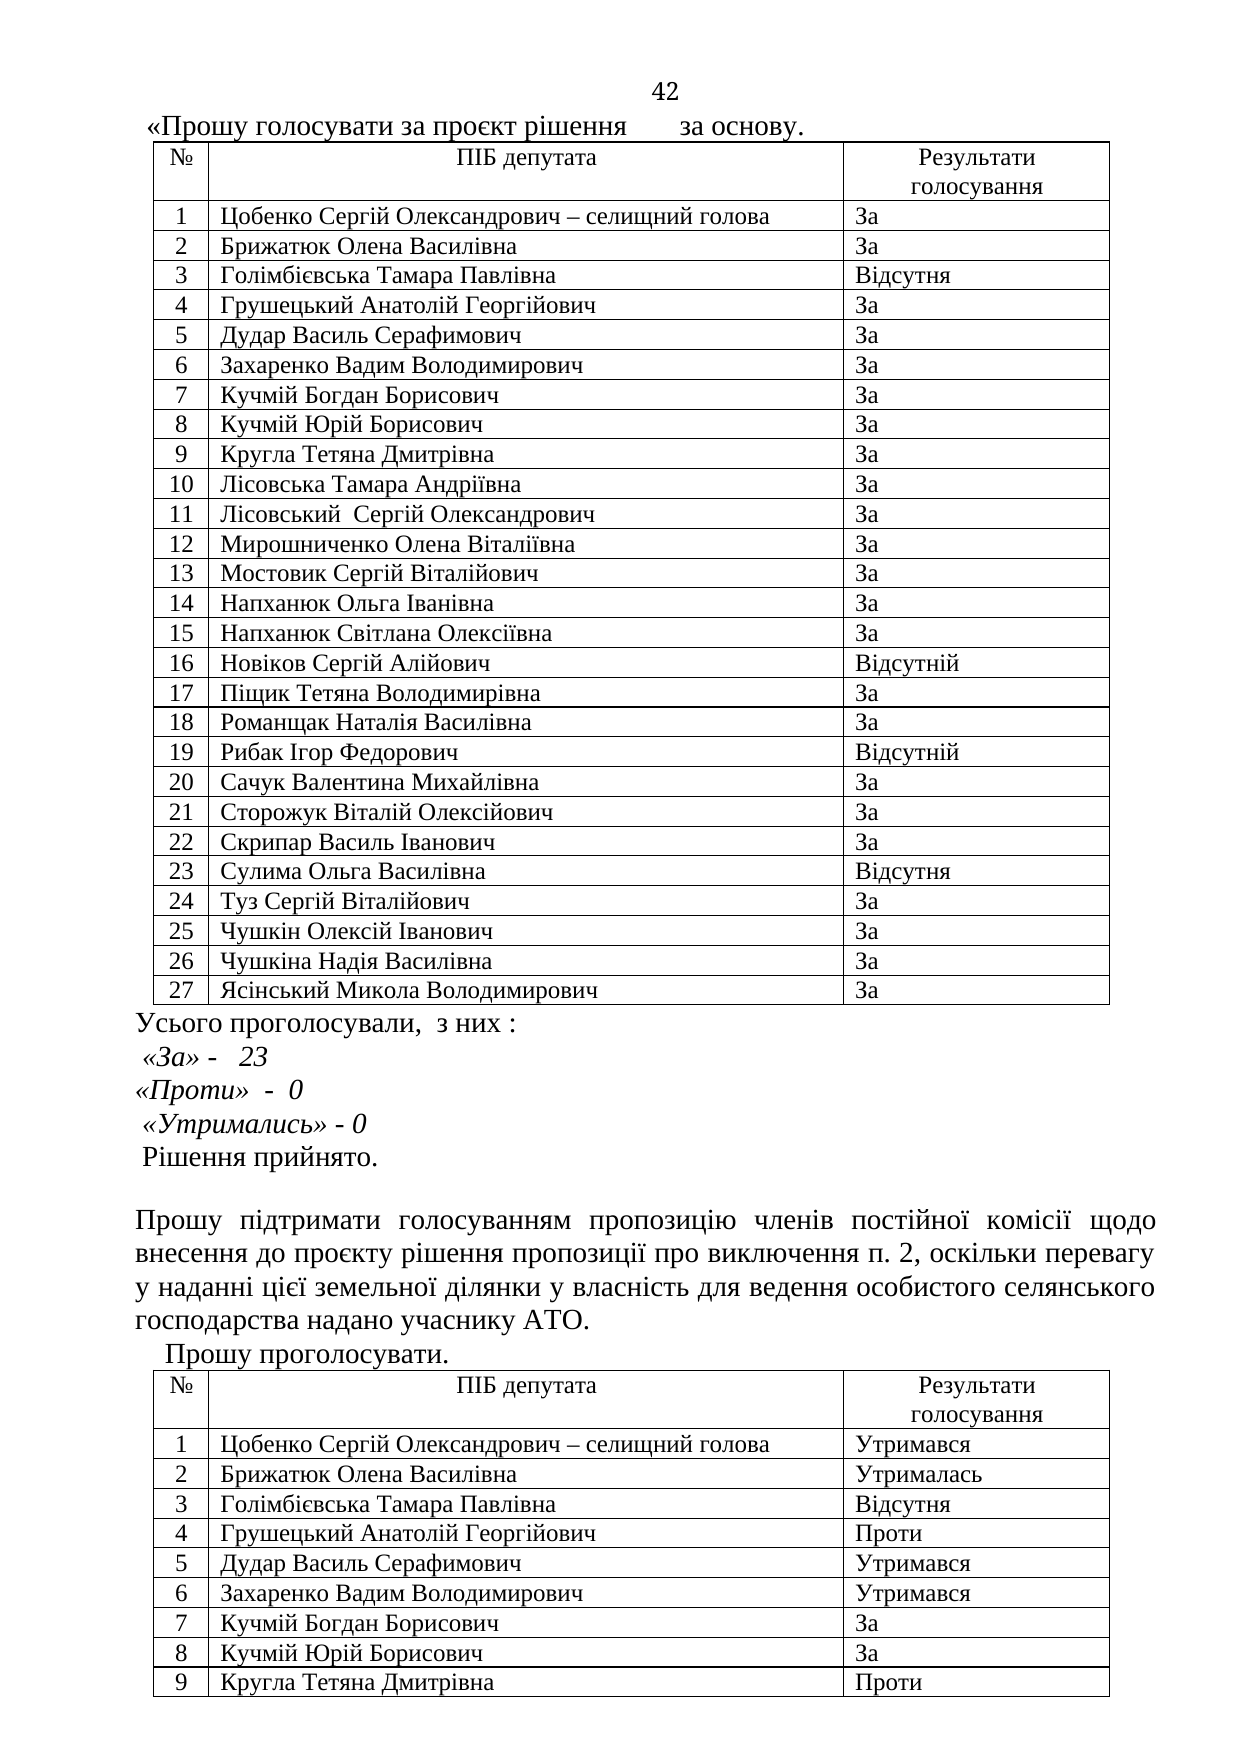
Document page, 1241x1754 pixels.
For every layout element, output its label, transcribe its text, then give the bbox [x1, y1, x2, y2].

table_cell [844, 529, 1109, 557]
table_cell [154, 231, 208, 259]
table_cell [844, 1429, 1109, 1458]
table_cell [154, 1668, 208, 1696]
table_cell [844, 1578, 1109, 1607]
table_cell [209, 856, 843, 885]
list «Утримались» - 0 [134, 1106, 1166, 1139]
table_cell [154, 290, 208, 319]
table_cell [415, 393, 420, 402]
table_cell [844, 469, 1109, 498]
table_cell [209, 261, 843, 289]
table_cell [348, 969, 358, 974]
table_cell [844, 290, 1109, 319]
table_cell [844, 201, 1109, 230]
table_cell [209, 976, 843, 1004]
list Усього проголосували, з них : [134, 1005, 1166, 1039]
list «За» - 23 [134, 1039, 1166, 1072]
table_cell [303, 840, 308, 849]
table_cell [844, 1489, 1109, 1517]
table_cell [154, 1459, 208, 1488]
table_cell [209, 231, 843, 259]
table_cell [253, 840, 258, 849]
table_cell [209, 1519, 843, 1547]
list Рішення прийнято. [134, 1139, 1166, 1173]
text Прошу підтримати голосуванням пропозицію членів постійної комісії щодо внесення до проєкту рішення пропозиції про виключення п. 2, оскільки перевагу у наданні цієї земельної ділянки у власність для ведення особистого селянського господарства надано учаснику АТО. [135, 1202, 1156, 1336]
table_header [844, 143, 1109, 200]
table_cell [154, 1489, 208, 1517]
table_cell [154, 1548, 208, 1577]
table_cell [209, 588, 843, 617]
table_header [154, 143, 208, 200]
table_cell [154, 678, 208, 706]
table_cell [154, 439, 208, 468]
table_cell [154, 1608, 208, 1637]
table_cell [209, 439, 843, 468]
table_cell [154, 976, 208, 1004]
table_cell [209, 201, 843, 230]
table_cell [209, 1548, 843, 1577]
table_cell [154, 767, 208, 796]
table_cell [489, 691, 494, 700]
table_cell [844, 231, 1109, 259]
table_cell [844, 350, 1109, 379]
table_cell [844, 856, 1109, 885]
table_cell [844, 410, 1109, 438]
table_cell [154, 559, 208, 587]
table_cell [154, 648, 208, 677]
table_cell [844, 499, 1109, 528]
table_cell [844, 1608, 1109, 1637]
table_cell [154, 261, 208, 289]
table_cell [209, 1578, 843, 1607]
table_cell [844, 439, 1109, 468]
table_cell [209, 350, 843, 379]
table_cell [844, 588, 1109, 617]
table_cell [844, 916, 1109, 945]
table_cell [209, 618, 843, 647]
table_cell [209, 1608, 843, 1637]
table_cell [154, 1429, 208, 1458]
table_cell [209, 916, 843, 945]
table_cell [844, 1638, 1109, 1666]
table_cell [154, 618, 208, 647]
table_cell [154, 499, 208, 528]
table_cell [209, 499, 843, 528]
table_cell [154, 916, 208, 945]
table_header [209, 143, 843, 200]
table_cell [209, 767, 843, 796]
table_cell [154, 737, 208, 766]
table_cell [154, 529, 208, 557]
text «Прошу голосувати за проєкт рішення за основу. [139, 108, 1154, 141]
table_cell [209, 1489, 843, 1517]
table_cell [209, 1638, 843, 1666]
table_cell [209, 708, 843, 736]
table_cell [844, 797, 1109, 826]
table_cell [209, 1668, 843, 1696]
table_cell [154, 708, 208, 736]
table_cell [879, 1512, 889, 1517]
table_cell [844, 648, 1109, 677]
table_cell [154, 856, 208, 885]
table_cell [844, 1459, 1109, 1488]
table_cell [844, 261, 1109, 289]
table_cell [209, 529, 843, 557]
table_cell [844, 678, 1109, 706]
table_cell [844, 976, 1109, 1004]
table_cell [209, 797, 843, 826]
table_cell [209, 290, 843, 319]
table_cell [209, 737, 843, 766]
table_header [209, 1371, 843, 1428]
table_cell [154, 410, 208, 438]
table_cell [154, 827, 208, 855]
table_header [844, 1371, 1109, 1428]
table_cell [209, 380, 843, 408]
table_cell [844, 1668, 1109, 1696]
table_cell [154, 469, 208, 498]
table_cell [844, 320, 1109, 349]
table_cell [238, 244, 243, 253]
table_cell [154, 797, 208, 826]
list «Проти» - 0 [134, 1072, 1166, 1106]
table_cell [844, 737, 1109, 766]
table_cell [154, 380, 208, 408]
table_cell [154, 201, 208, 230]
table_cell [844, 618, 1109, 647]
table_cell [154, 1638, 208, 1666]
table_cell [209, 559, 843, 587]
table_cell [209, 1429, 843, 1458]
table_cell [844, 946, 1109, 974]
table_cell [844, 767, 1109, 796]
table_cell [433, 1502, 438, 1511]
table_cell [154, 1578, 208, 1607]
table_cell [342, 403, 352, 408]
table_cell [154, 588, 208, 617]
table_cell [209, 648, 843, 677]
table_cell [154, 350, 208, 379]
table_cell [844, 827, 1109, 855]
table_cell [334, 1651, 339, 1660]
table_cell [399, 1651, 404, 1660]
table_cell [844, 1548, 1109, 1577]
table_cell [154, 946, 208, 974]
subtitle Прошу проголосувати. [135, 1336, 1166, 1369]
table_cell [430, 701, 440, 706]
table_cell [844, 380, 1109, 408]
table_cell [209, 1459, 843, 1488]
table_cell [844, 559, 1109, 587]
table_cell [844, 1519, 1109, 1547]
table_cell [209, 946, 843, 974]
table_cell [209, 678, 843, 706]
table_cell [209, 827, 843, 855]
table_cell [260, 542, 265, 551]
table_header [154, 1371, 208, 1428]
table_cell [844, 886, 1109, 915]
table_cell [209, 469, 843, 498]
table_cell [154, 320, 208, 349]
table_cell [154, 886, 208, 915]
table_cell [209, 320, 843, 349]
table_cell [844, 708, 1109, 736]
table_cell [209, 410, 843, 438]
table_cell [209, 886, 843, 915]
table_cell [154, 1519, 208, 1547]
